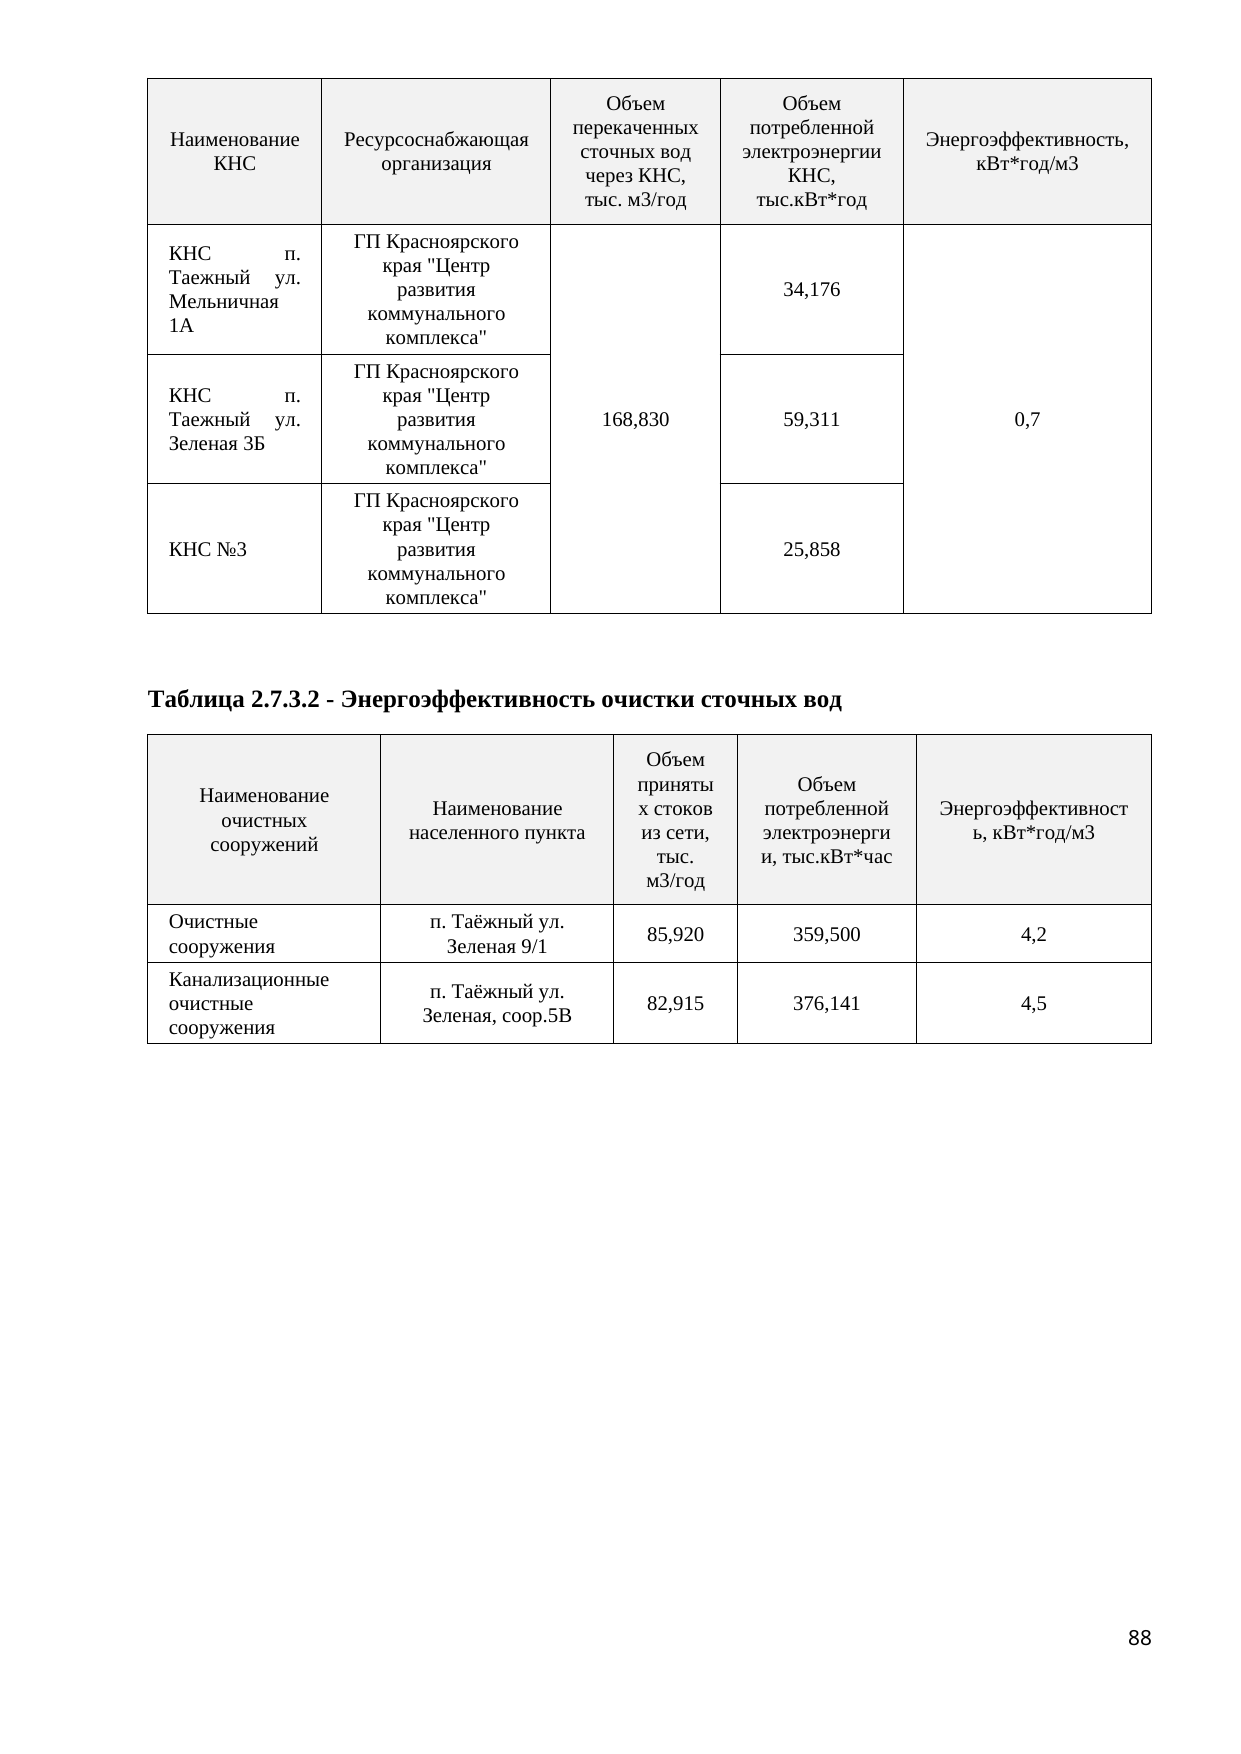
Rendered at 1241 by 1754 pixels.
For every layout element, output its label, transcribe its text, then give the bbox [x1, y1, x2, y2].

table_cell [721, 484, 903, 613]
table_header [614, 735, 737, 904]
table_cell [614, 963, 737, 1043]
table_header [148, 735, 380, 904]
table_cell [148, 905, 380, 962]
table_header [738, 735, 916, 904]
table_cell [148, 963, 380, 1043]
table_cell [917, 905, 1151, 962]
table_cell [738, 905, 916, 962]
text Таблица 2.7.3.2 - Энергоэффективность очистки сточных вод [148, 684, 1152, 713]
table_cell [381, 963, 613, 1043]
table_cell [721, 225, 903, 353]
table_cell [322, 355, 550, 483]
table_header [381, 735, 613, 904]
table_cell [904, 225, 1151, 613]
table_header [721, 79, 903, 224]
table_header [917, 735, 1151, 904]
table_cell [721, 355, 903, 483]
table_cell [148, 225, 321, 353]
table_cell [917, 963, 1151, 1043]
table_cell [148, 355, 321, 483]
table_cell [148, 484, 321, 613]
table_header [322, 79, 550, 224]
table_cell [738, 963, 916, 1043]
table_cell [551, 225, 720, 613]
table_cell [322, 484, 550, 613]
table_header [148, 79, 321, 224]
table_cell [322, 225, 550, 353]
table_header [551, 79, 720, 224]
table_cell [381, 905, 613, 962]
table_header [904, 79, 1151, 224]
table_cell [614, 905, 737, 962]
